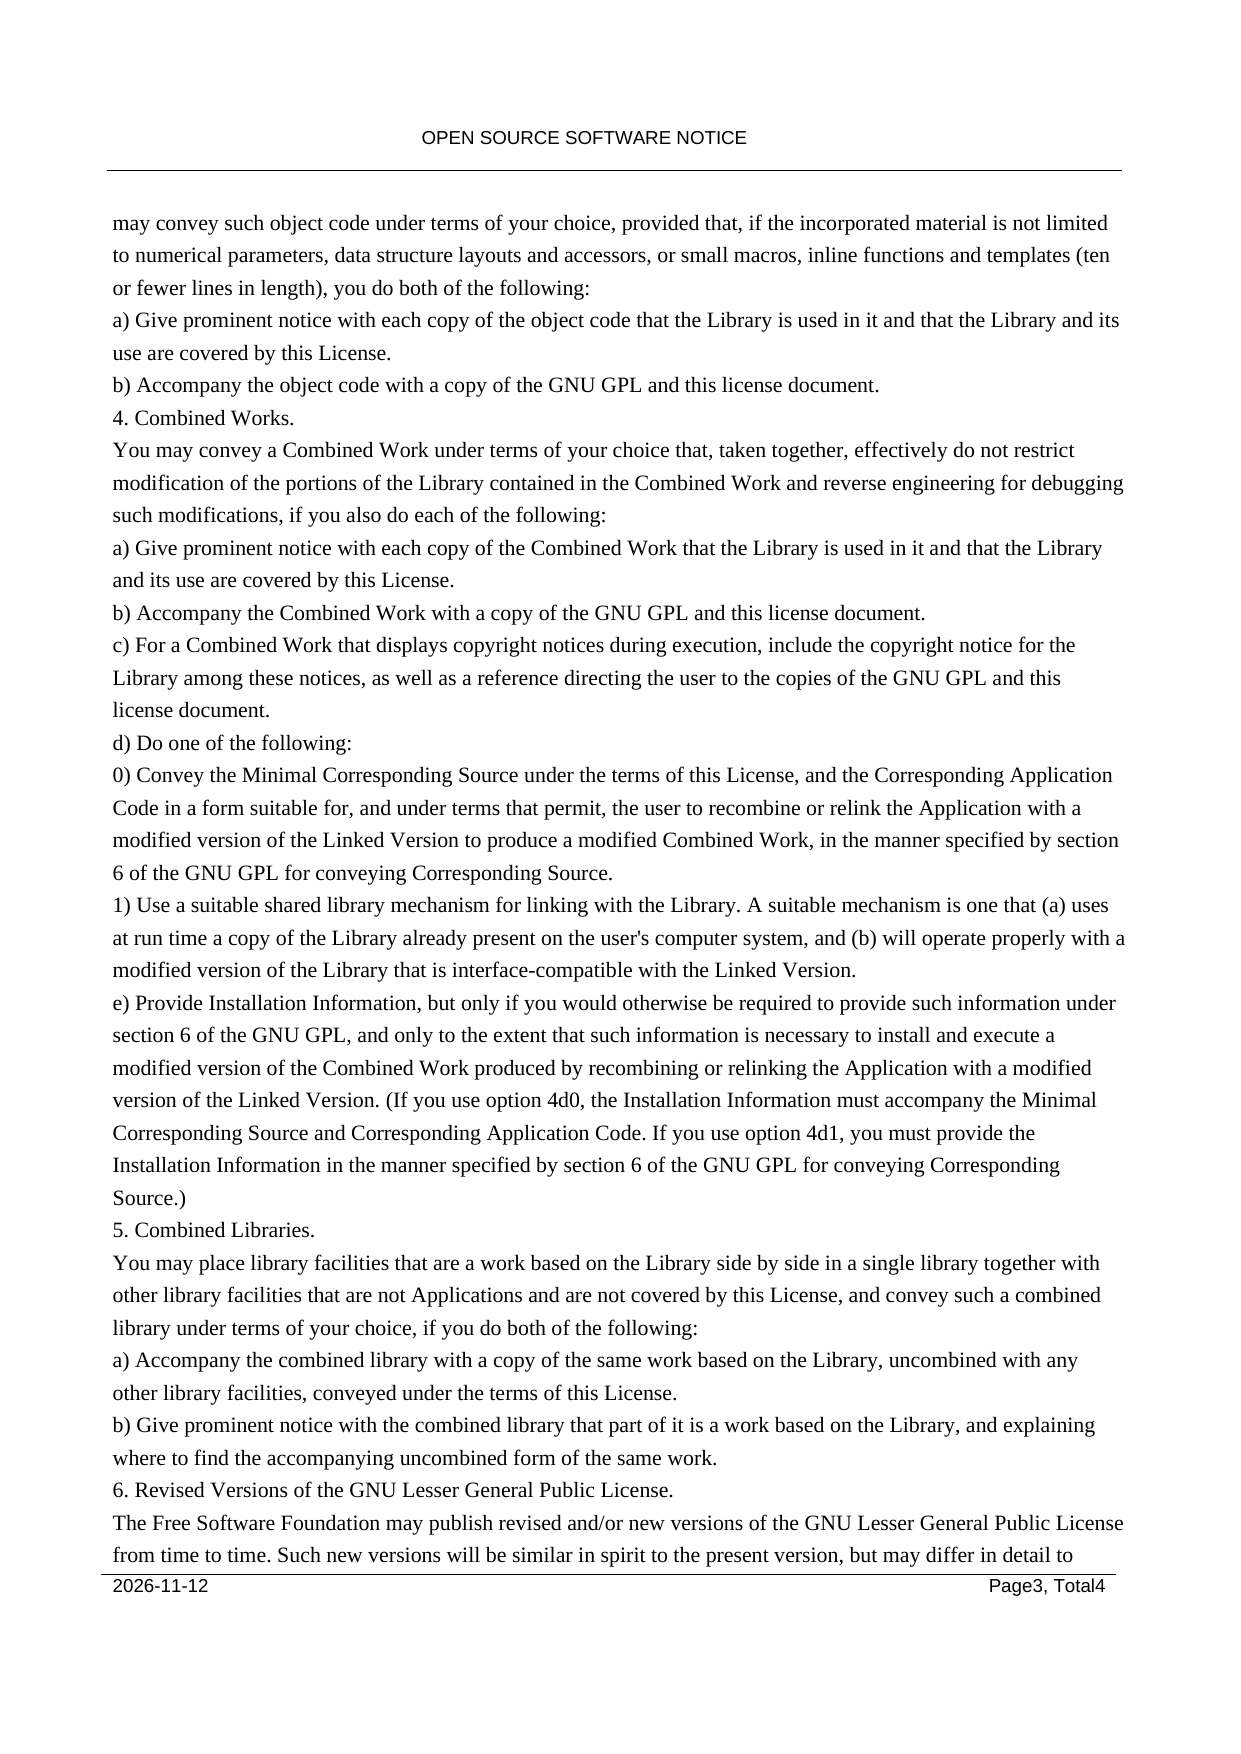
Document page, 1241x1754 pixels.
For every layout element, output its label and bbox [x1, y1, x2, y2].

text [112, 206, 1128, 1571]
